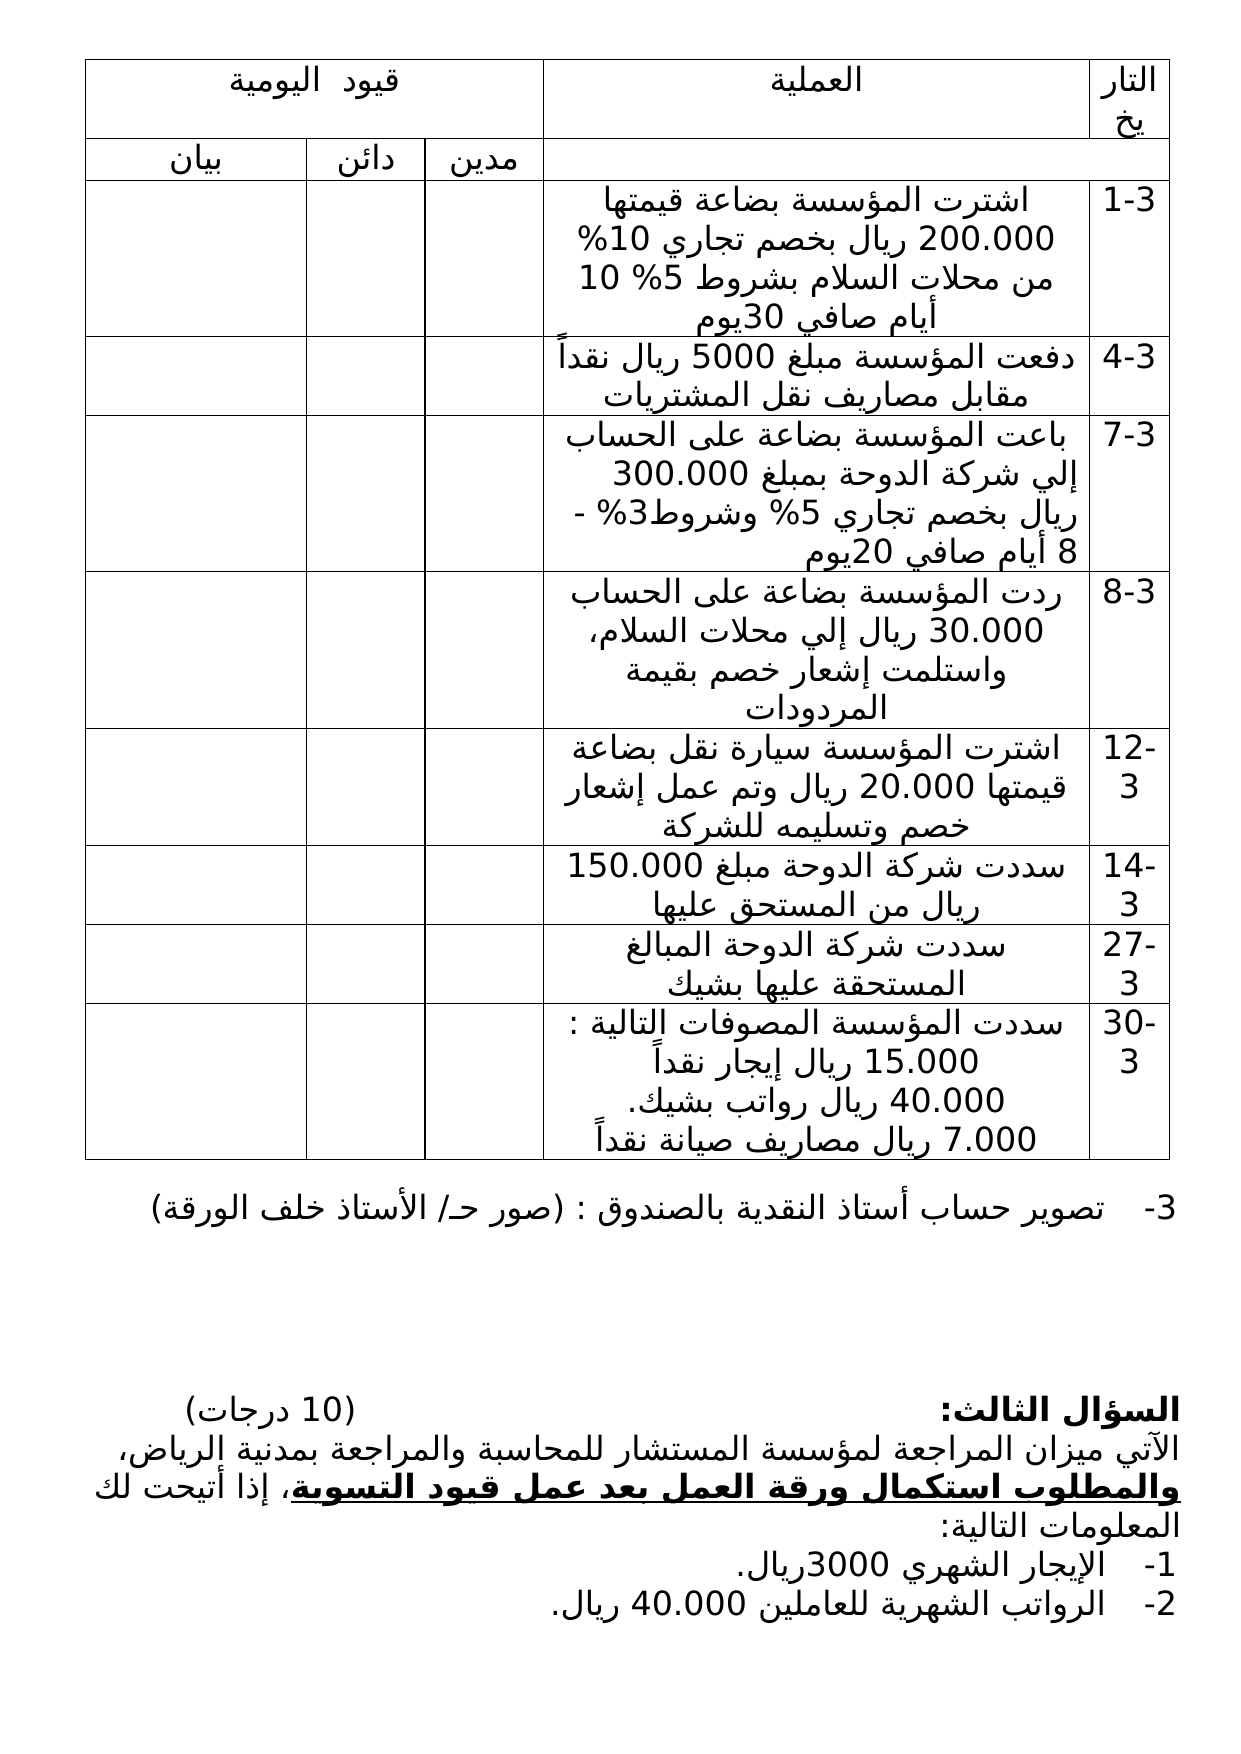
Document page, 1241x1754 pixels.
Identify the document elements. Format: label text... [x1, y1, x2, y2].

table_cell [86, 572, 306, 728]
table_cell اشترت المؤسسة سيارة نقل بضاعة قيمتها 20.000 ريال وتم عمل إشعار خصم وتسليمه للشركة [544, 729, 1089, 845]
table_cell [426, 416, 543, 571]
table_cell 30-3 [1090, 1004, 1169, 1159]
table_cell [307, 729, 424, 845]
table_cell [544, 139, 1169, 179]
table_cell دفعت المؤسسة مبلغ 5000 ريال نقداً مقابل مصاريف نقل المشتريات [544, 337, 1089, 415]
table_cell [307, 181, 424, 336]
table_cell [86, 181, 306, 336]
table_cell سددت شركة الدوحة مبلغ 150.000 ريال من المستحق عليها [544, 846, 1089, 924]
table_cell [86, 416, 306, 571]
table_cell [426, 181, 543, 336]
table_cell سددت المؤسسة المصوفات التالية : 15.000 ريال إيجار نقداً 40.000 ريال رواتب بشيك. 7.000 ريال مصاريف صيانة نقداً [544, 1004, 1089, 1159]
text السؤال الثالث: (10 درجات) [59, 1390, 1181, 1429]
table_header التاريخ [1090, 60, 1169, 138]
table_cell 8-3 [1090, 572, 1169, 728]
table_cell [426, 925, 543, 1003]
table_cell [86, 729, 306, 845]
table_cell [426, 572, 543, 728]
table_cell [307, 337, 424, 415]
table_cell [307, 572, 424, 728]
table_cell ردت المؤسسة بضاعة على الحساب 30.000 ريال إلي محلات السلام، واستلمت إشعار خصم بقيمة المردودات [544, 572, 1089, 728]
table_cell [307, 846, 424, 924]
table_cell دائن [307, 139, 424, 179]
table_cell 7-3 [1090, 416, 1169, 571]
table_header العملية [544, 60, 1089, 138]
table_cell [307, 1004, 424, 1159]
table_cell [426, 729, 543, 845]
table_cell [86, 925, 306, 1003]
table_cell [426, 1004, 543, 1159]
list الإيجار الشهري 3000ريال. [59, 1546, 1144, 1584]
table_cell بيان [86, 139, 306, 179]
table_cell [426, 337, 543, 415]
table_header قيود اليومية [86, 60, 543, 138]
table_cell مدين [426, 139, 543, 179]
table_cell [307, 925, 424, 1003]
table_cell 12-3 [1090, 729, 1169, 845]
table_cell 1-3 [1090, 181, 1169, 336]
table_cell 4-3 [1090, 337, 1169, 415]
table_cell [86, 846, 306, 924]
table_cell 14-3 [1090, 846, 1169, 924]
text الآتي ميزان المراجعة لمؤسسة المستشار للمحاسبة والمراجعة بمدنية الرياض، والمطلوب استكمال ورقة العمل بعد عمل قيود التسوية، إذا أتيحت لك المعلومات التالية: [59, 1429, 1181, 1546]
table_cell [307, 416, 424, 571]
table_cell [86, 337, 306, 415]
table_cell اشترت المؤسسة بضاعة قيمتها 200.000 ريال بخصم تجاري 10% من محلات السلام بشروط 5% 10 أيام صافي 30يوم [544, 181, 1089, 336]
list تصوير حساب أستاذ النقدية بالصندوق : (صور حـ/ الأستاذ خلف الورقة) [59, 1188, 1144, 1227]
table_cell باعت المؤسسة بضاعة على الحساب إلي شركة الدوحة بمبلغ 300.000 ريال بخصم تجاري 5% وشروط3% - 8 أيام صافي 20يوم [544, 416, 1089, 571]
table_cell [86, 1004, 306, 1159]
list الرواتب الشهرية للعاملين 40.000 ريال. [59, 1584, 1144, 1623]
table_cell [426, 846, 543, 924]
table_cell 27-3 [1090, 925, 1169, 1003]
table_cell سددت شركة الدوحة المبالغ المستحقة عليها بشيك [544, 925, 1089, 1003]
